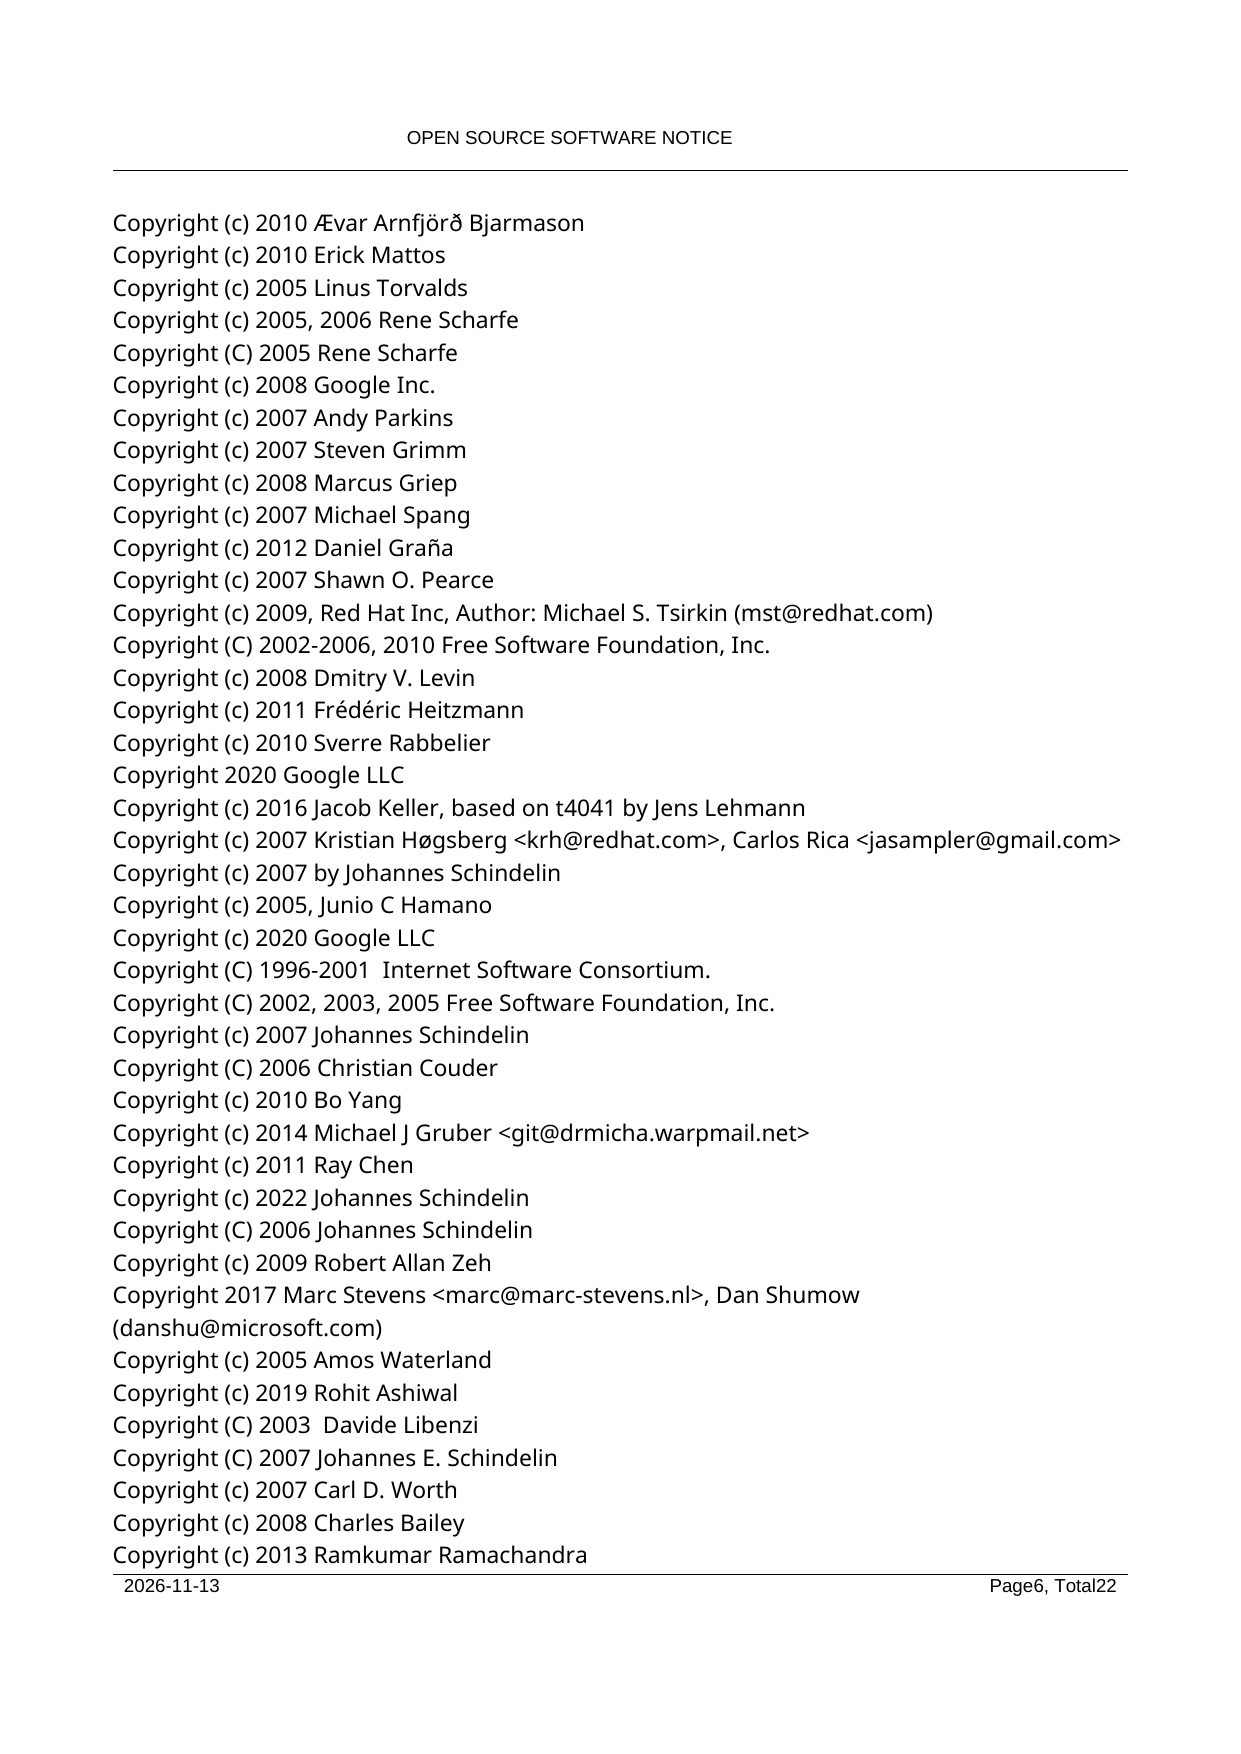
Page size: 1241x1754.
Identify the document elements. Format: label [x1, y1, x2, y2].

text [112, 206, 1128, 1571]
